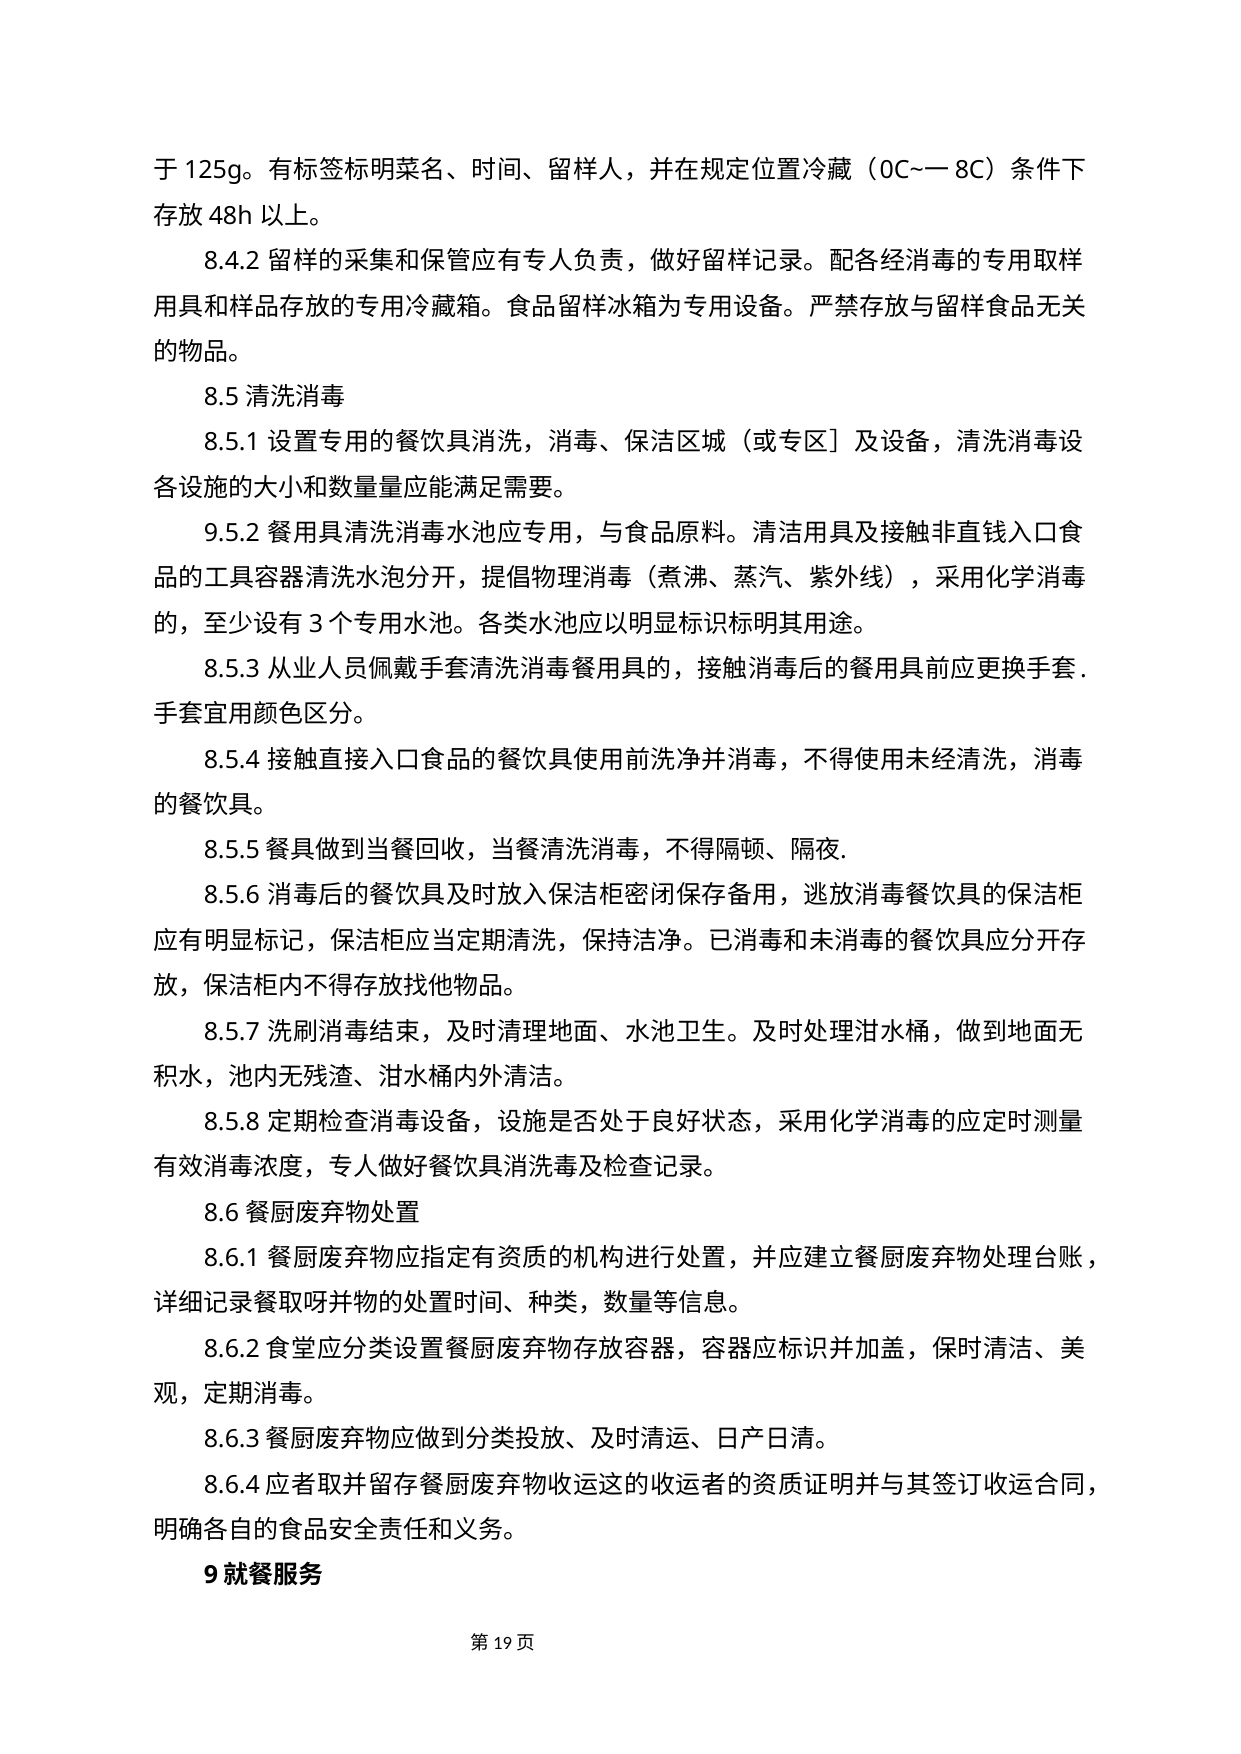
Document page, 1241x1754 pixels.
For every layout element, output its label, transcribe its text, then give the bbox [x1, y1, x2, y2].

text 8.5.3 从业人员佩戴手套清洗消毒餐用具的，接触消毒后的餐用具前应更换手套.手套宜用颜色区分。 [153, 648, 1087, 730]
text 9.5.2 餐用具清洗消毒水池应专用，与食品原料。清洁用具及接触非直钱入口食品的工具容器清洗水泡分开，提倡物理消毒（煮沸、蒸汽、紫外线），采用化学消毒的，至少设有3个专用水池。各类水池应以明显标识标明其用途。 [153, 512, 1087, 639]
text 8.6.1 餐厨废弃物应指定有资质的机构进行处置，并应建立餐厨废弃物处理台账，详细记录餐取呀并物的处置时间、种类，数量等信息。 [153, 1237, 1087, 1319]
text 8.5.5餐具做到当餐回收，当餐清洗消毒，不得隔顿、隔夜. [153, 830, 1087, 866]
text 8.6.4应者取并留存餐厨废弃物收运这的收运者的资质证明并与其签订收运合同，明确各自的食品安全责任和义务。 [153, 1464, 1087, 1546]
text 8.5.8 定期检查消毒设备，设施是否处于良好状态，采用化学消毒的应定时测量有效消毒浓度，专人做好餐饮具消洗毒及检查记录。 [153, 1102, 1087, 1183]
text 8.5.7 洗刷消毒结束，及时清理地面、水池卫生。及时处理泔水桶，做到地面无积水，池内无残渣、泔水桶内外清洁。 [153, 1011, 1087, 1092]
text 8.5 清洗消毒 [153, 377, 1087, 413]
text 8.5.6 消毒后的餐饮具及时放入保洁柜密闭保存备用，逃放消毒餐饮具的保洁柜应有明显标记，保洁柜应当定期清洗，保持洁净。已消毒和未消毒的餐饮具应分开存放，保洁柜内不得存放找他物品。 [153, 875, 1087, 1002]
text 8.6.3餐厨废弃物应做到分类投放、及时清运、日产日清。 [153, 1419, 1087, 1455]
text 8.5.1 设置专用的餐饮具消洗，消毒、保洁区城（或专区］及设备，清洗消毒设各设施的大小和数量量应能满足需要。 [153, 422, 1087, 503]
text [153, 150, 1087, 232]
text 8.4.2 留样的采集和保管应有专人负责，做好留样记录。配各经消毒的专用取样用具和样品存放的专用冷藏箱。食品留样冰箱为专用设备。严禁存放与留样食品无关的物品。 [153, 241, 1087, 367]
text 8.5.4 接触直接入口食品的餐饮具使用前洗净并消毒，不得使用未经清洗，消毒的餐饮具。 [153, 739, 1087, 821]
text 9就餐服务 [153, 1555, 1087, 1591]
text 8.6.2食堂应分类设置餐厨废弃物存放容器，容器应标识并加盖，保时清洁、美观，定期消毒。 [153, 1328, 1087, 1410]
text 8.6 餐厨废弃物处置 [153, 1192, 1087, 1228]
